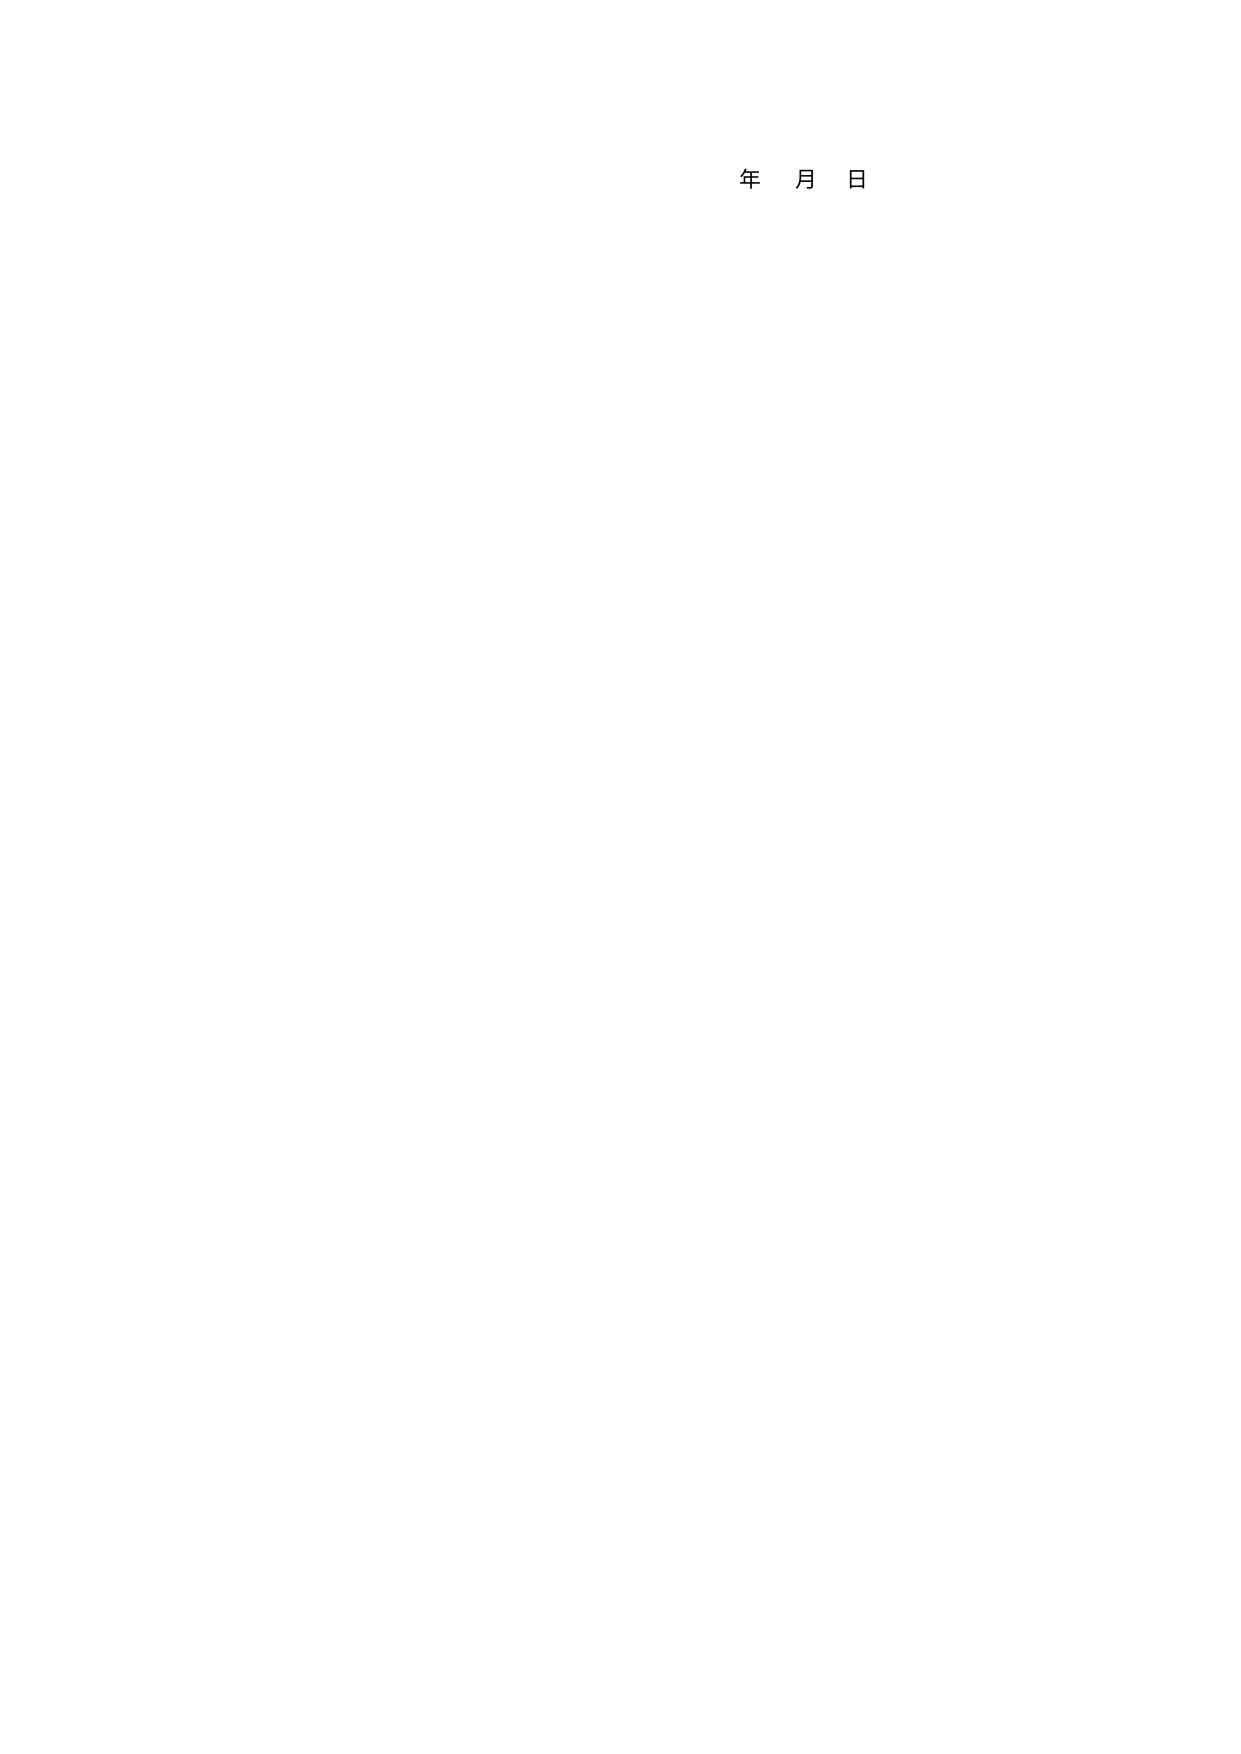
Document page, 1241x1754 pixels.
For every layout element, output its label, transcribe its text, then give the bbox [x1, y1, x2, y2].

text 年 月 日 [187, 162, 1053, 194]
